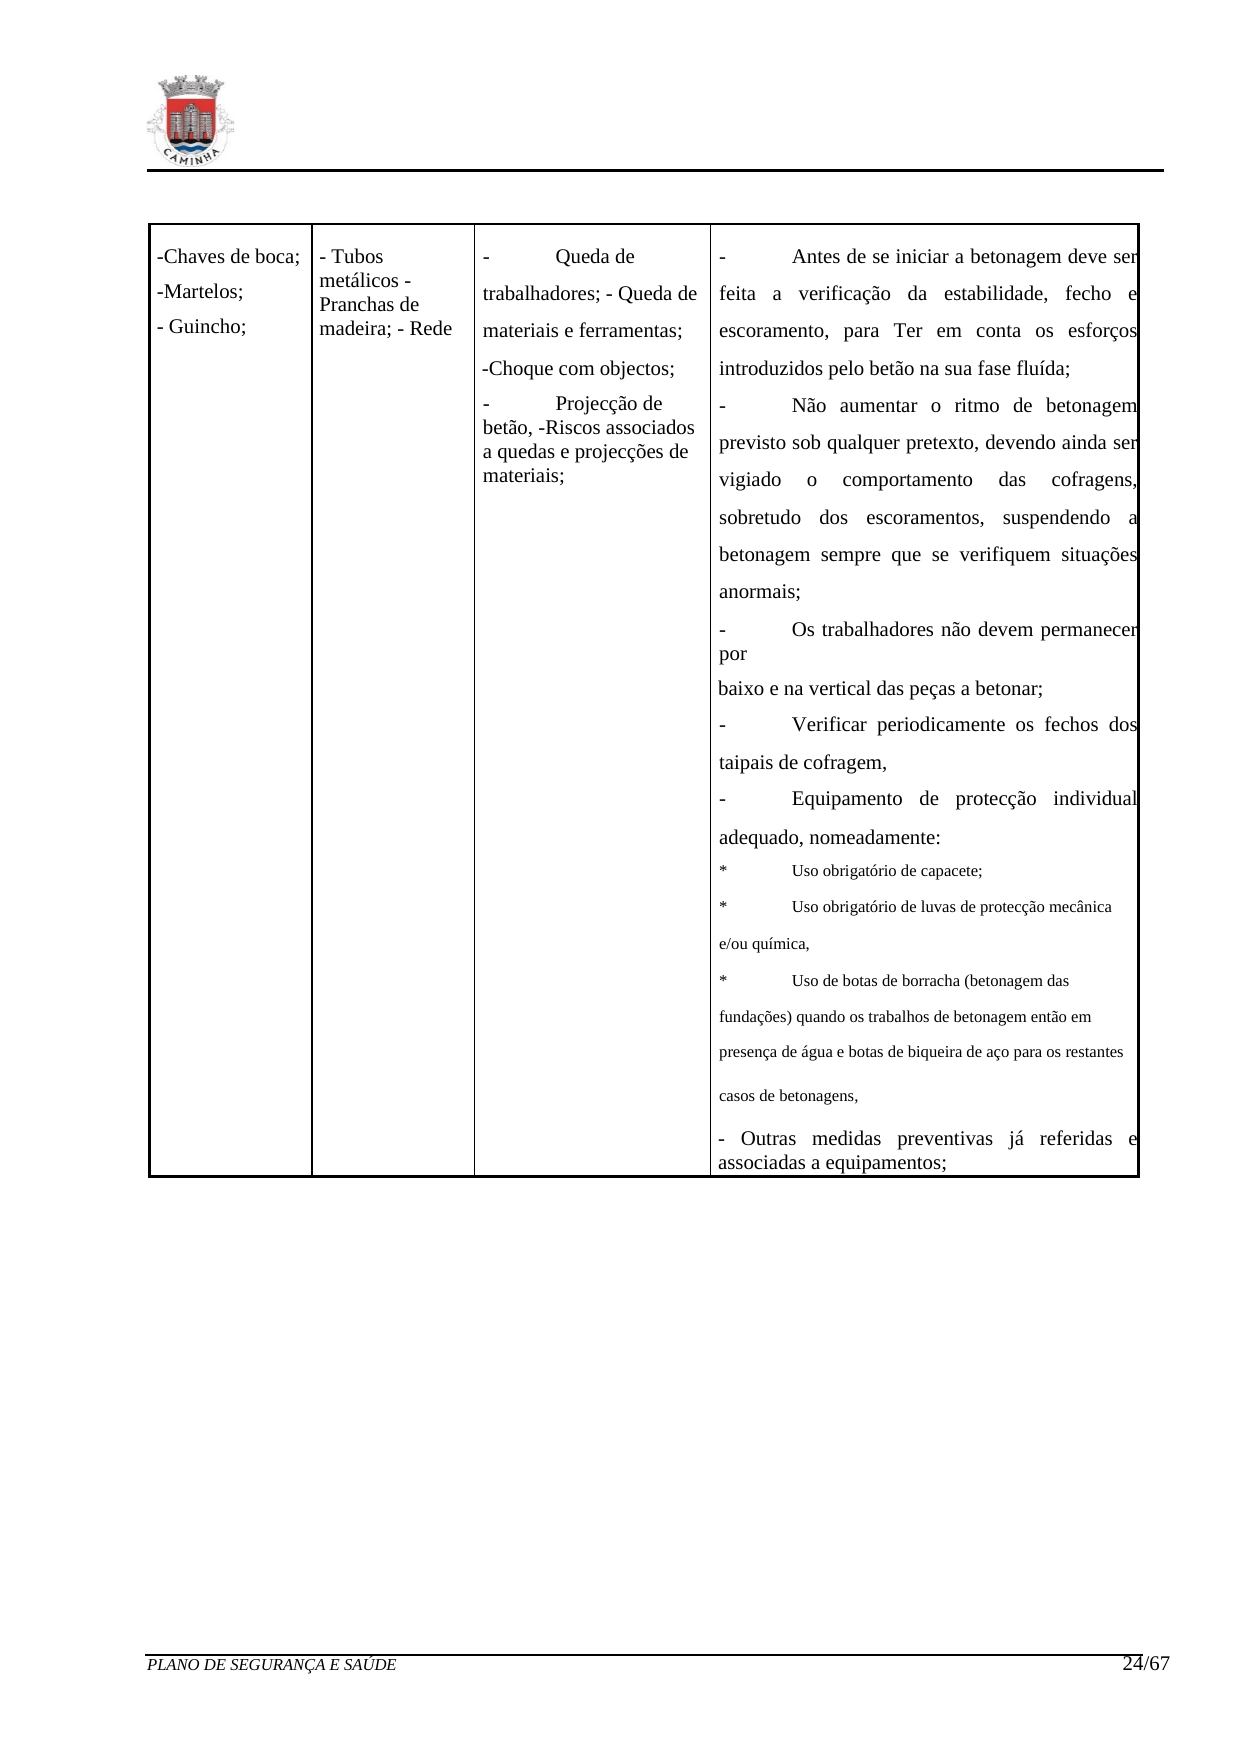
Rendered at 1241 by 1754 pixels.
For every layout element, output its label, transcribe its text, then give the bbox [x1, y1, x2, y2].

table_cell Queda de trabalhadores; - Queda de materiais e ferramentas; -Choque com objectos; Projecção de betão, -Riscos associados a quedas e projecções de materiais; [475, 225, 710, 1175]
table_cell Antes de se iniciar a betonagem deve ser feita a verificação da estabilidade, fecho e escoramento, para Ter em conta os esforços introduzidos pelo betão na sua fase fluída; Não aumentar o ritmo de betonagem previsto sob qualquer pretexto, devendo ainda ser vigiado o comportamento das cofragens, sobretudo dos escoramentos, suspendendo a betonagem sempre que se verifiquem situações anormais; Os trabalhadores não devem permanecer por baixo e na vertical das peças a betonar; Verificar periodicamente os fechos dos taipais de cofragem, Equipamento de protecção individual adequado, nomeadamente: Uso obrigatório de capacete; Uso obrigatório de luvas de protecção mecânica e/ou química, Uso de botas de borracha (betonagem das fundações) quando os trabalhos de betonagem então em presença de água e botas de biqueira de aço para os restantes casos de betonagens, - Outras medidas preventivas já referidas e associadas a equipamentos; [711, 225, 1137, 1175]
table_cell -Chaves de boca; -Martelos; - Guincho; [151, 225, 311, 1175]
table_cell - Tubos metálicos - Pranchas de madeira; - Rede [313, 225, 474, 1175]
picture [146, 75, 235, 167]
